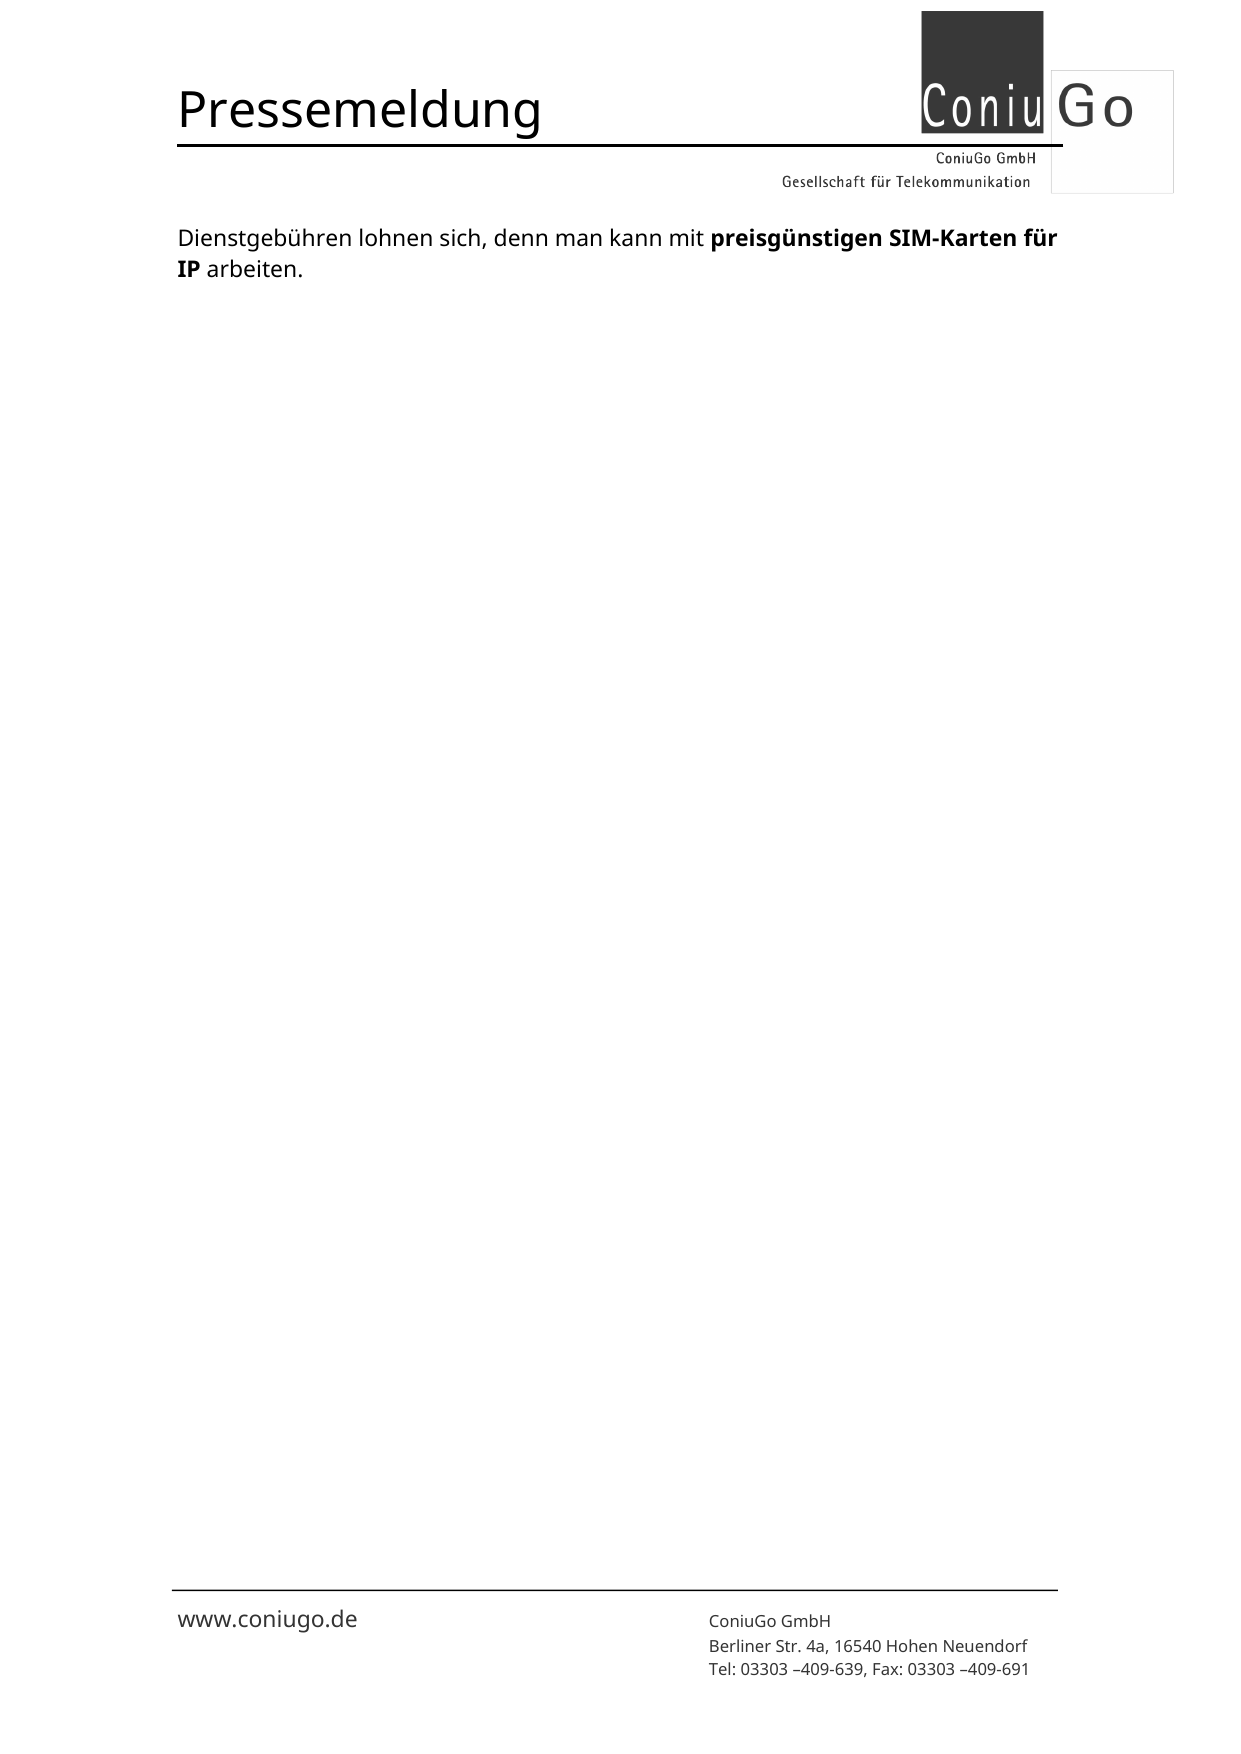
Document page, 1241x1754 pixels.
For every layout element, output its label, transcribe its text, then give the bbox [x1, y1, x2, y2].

picture [779, 9, 1174, 195]
